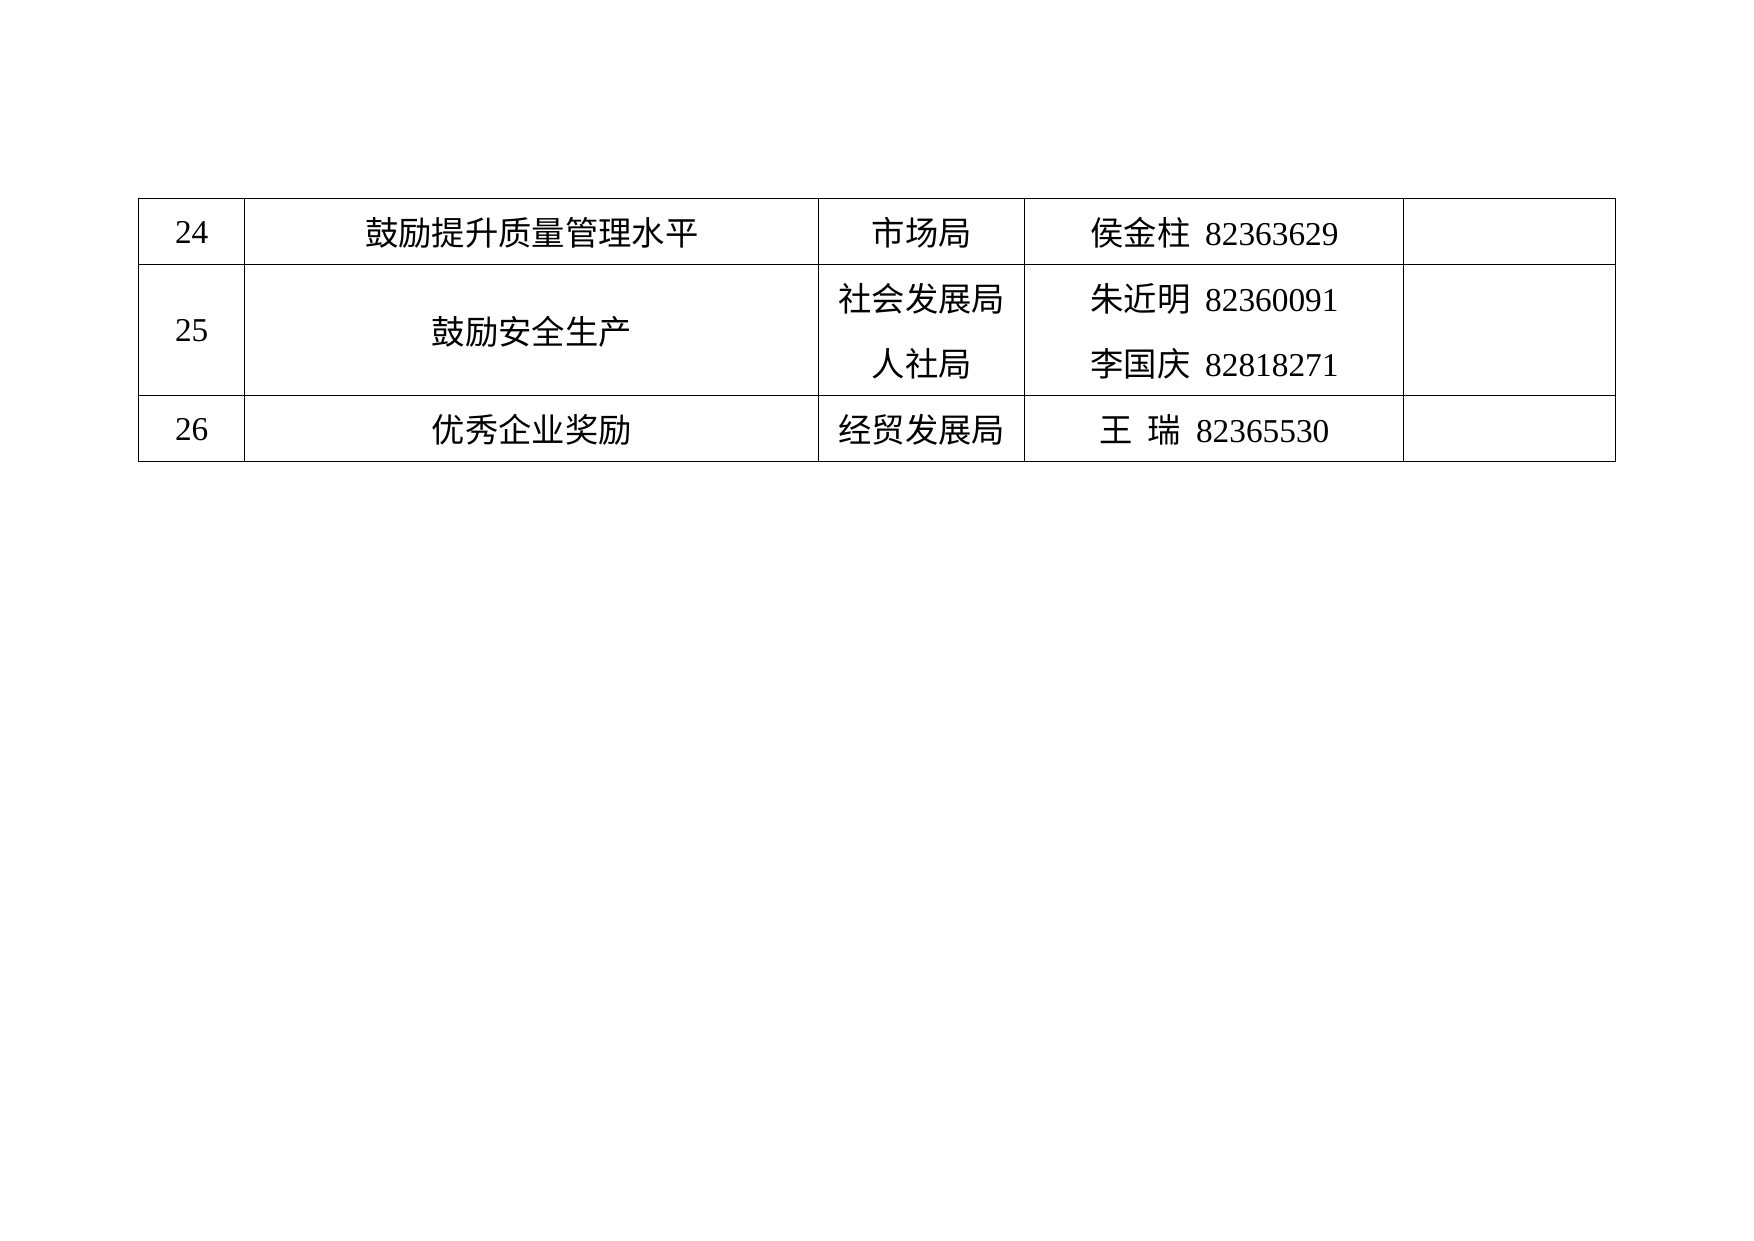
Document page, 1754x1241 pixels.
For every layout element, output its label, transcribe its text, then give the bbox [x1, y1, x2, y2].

table_cell 朱近明 82360091 李国庆 82818271 [1025, 265, 1403, 395]
table_cell 经贸发展局 [819, 396, 1024, 461]
table_cell [1404, 396, 1615, 461]
table_cell 市场局 [819, 199, 1024, 264]
table_cell 24 [139, 199, 244, 264]
table_cell 王 瑞 82365530 [1025, 396, 1403, 461]
table_cell [1404, 199, 1615, 264]
table_cell 社会发展局 人社局 [819, 265, 1024, 395]
table_cell 26 [139, 396, 244, 461]
table_cell [1404, 265, 1615, 395]
table_cell 25 [139, 265, 244, 395]
table_cell 鼓励安全生产 [245, 265, 818, 395]
table_cell 侯金柱 82363629 [1025, 199, 1403, 264]
table_cell 优秀企业奖励 [245, 396, 818, 461]
table_cell 鼓励提升质量管理水平 [245, 199, 818, 264]
